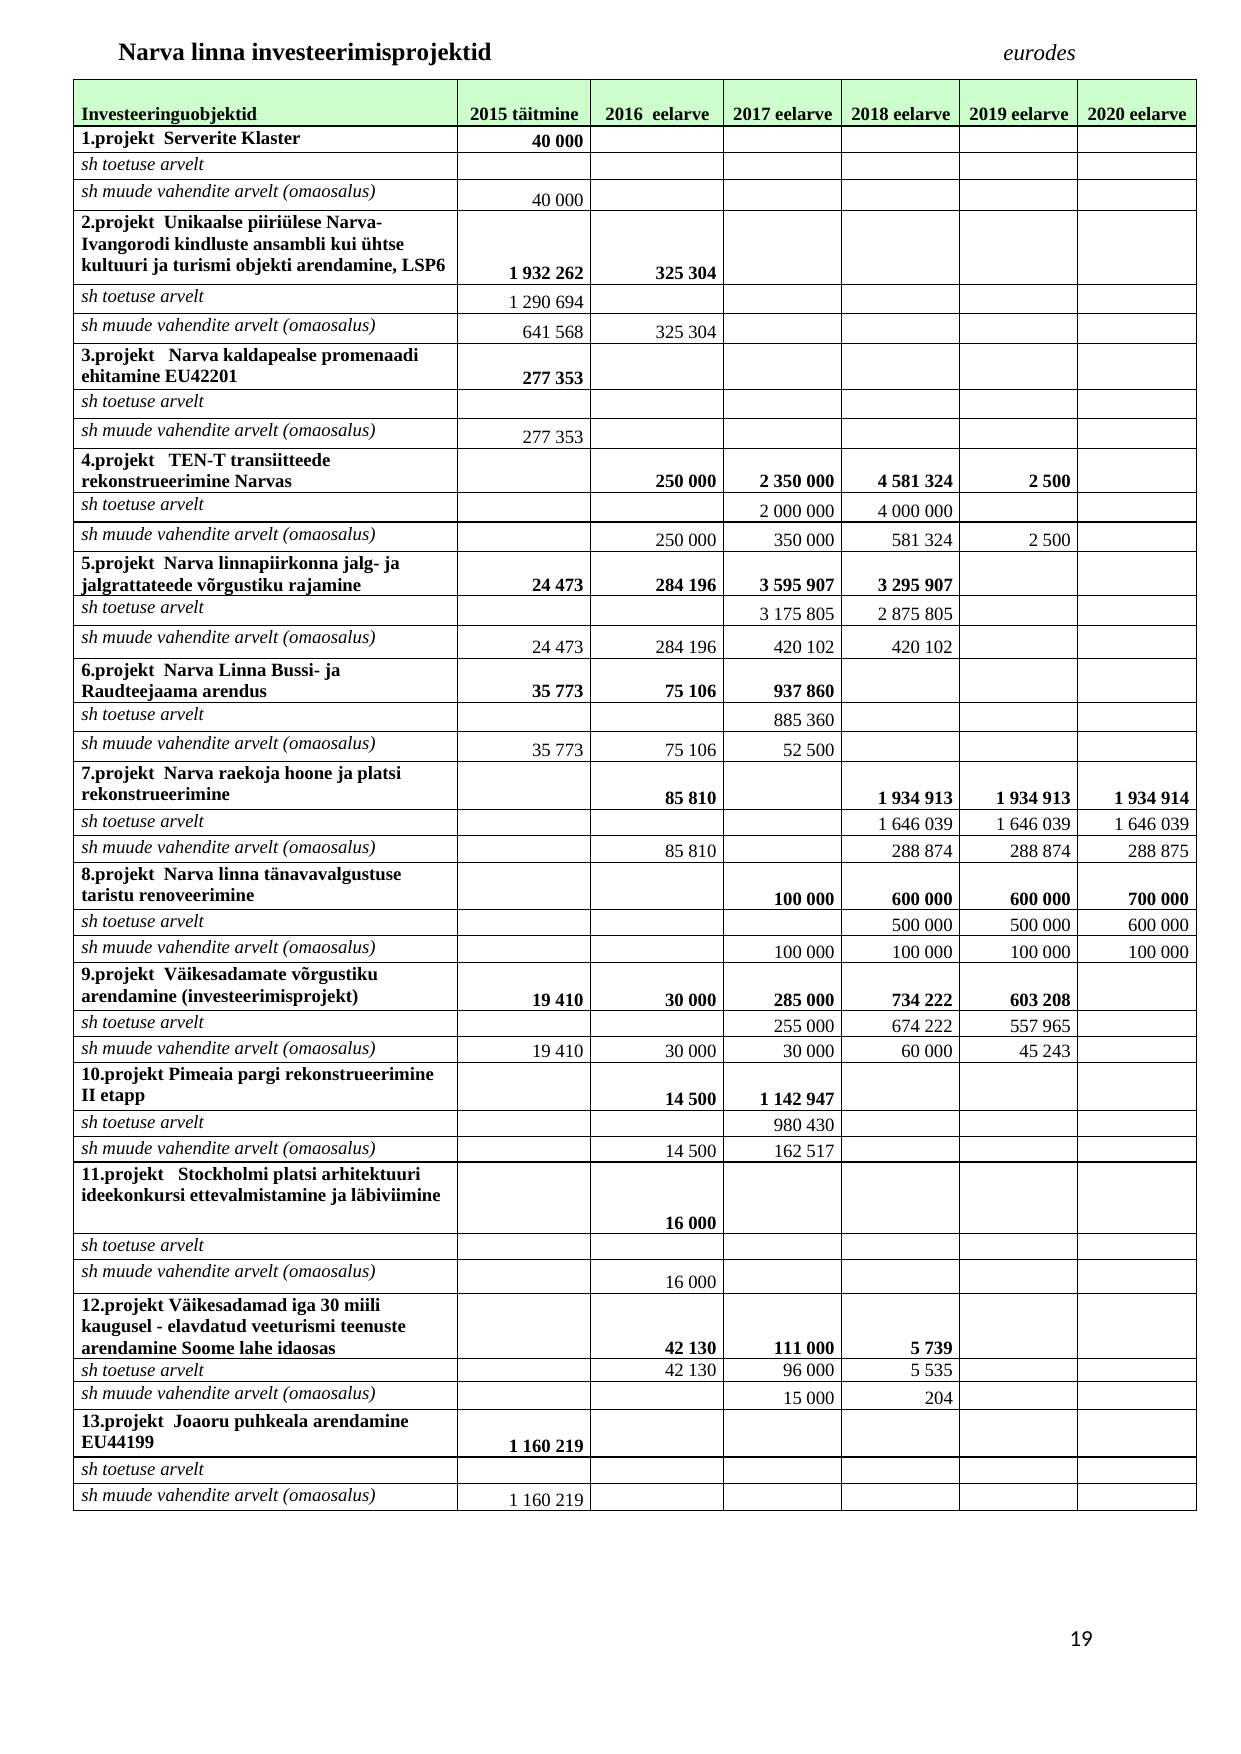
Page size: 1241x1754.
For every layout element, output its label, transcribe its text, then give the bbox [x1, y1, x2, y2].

table_cell [458, 493, 590, 521]
table_cell [842, 1234, 959, 1259]
table_header 2017 eelarve [724, 80, 841, 125]
table_cell 3 175 805 [724, 596, 841, 624]
table_cell [458, 1137, 590, 1161]
table_cell [724, 1260, 841, 1293]
table_cell 250 000 [591, 523, 723, 551]
table_cell [458, 863, 590, 909]
table_cell sh toetuse arvelt [74, 493, 457, 521]
table_cell 581 324 [842, 523, 959, 551]
table_cell [960, 1410, 1077, 1456]
table_cell 325 304 [591, 314, 723, 342]
table_header 2015 täitmine [458, 80, 590, 125]
table_cell [960, 1260, 1077, 1293]
table_cell [458, 1063, 590, 1110]
table_cell 1.projekt Serverite Klaster [74, 127, 457, 152]
table_cell [458, 390, 590, 418]
table_cell sh muude vahendite arvelt (omaosalus) [74, 1382, 457, 1408]
table_cell [960, 1063, 1077, 1110]
table_cell [960, 344, 1077, 389]
table_cell [842, 285, 959, 313]
table_cell 15 000 [724, 1382, 841, 1408]
table_cell [724, 419, 841, 448]
table_cell [458, 1234, 590, 1259]
table_cell [842, 703, 959, 731]
table_cell sh toetuse arvelt [74, 703, 457, 731]
table_cell 24 473 [458, 626, 590, 657]
table_cell [458, 1163, 590, 1233]
table_cell 19 410 [458, 963, 590, 1010]
table_cell [1078, 1458, 1196, 1482]
table_cell 204 [842, 1382, 959, 1408]
table_cell 42 130 [591, 1359, 723, 1381]
table_cell [591, 344, 723, 389]
table_cell [591, 1410, 723, 1456]
table_cell [960, 314, 1077, 342]
table_cell [724, 1234, 841, 1259]
table_cell [724, 836, 841, 862]
table_cell [1078, 344, 1196, 389]
table_cell [960, 1137, 1077, 1161]
table_cell [458, 1458, 590, 1482]
table_cell [1078, 1484, 1196, 1510]
table_cell [591, 1382, 723, 1408]
table_cell [1078, 552, 1196, 595]
table_cell [458, 936, 590, 962]
table_cell [591, 153, 723, 179]
table_cell [724, 762, 841, 809]
table_cell [591, 419, 723, 448]
table_cell [960, 390, 1077, 418]
table_cell [591, 127, 723, 152]
table_cell [842, 659, 959, 702]
table_cell 2 875 805 [842, 596, 959, 624]
table_cell [458, 810, 590, 835]
table_cell 4 000 000 [842, 493, 959, 521]
table_cell [1078, 1011, 1196, 1036]
table_cell [960, 285, 1077, 313]
table_cell [1078, 314, 1196, 342]
table_cell [458, 910, 590, 935]
table_cell 9.projekt Väikesadamate võrgustiku arendamine (investeerimisprojekt) [74, 963, 457, 1010]
table_cell [1078, 1260, 1196, 1293]
table_cell [724, 314, 841, 342]
table_cell [591, 285, 723, 313]
table_cell [960, 1111, 1077, 1136]
table_cell 500 000 [960, 910, 1077, 935]
table_cell [591, 596, 723, 624]
table_cell [591, 493, 723, 521]
table_cell [1078, 419, 1196, 448]
table_cell [724, 127, 841, 152]
table_cell 42 130 [591, 1294, 723, 1358]
table_cell sh toetuse arvelt [74, 596, 457, 624]
table_cell [1078, 153, 1196, 179]
table_cell [1078, 127, 1196, 152]
table_cell [842, 1063, 959, 1110]
table_cell 60 000 [842, 1037, 959, 1062]
table_cell 2 500 [960, 449, 1077, 492]
table_cell 45 243 [960, 1037, 1077, 1062]
table_cell [724, 1410, 841, 1456]
table_cell [458, 836, 590, 862]
table_cell [842, 314, 959, 342]
table_cell [960, 626, 1077, 657]
table_cell 325 304 [591, 211, 723, 283]
table_cell 12.projekt Väikesadamad iga 30 miili kaugusel - elavdatud veeturismi teenuste arendamine Soome lahe idaosas [74, 1294, 457, 1358]
table_cell [960, 1484, 1077, 1510]
table_cell [724, 390, 841, 418]
table_header 2020 eelarve [1078, 80, 1196, 125]
table_cell 288 874 [842, 836, 959, 862]
table_cell [842, 344, 959, 389]
table_cell 277 353 [458, 344, 590, 389]
table_cell 288 875 [1078, 836, 1196, 862]
table_cell 600 000 [1078, 910, 1196, 935]
table_cell [1078, 963, 1196, 1010]
table_cell 420 102 [724, 626, 841, 657]
table_cell 3.projekt Narva kaldapealse promenaadi ehitamine EU42201 [74, 344, 457, 389]
table_cell 2.projekt Unikaalse piiriülese Narva-Ivangorodi kindluste ansambli kui ühtse kultuuri ja turismi objekti arendamine, LSP6 [74, 211, 457, 283]
table_cell 420 102 [842, 626, 959, 657]
table_cell 284 196 [591, 552, 723, 595]
table_cell sh muude vahendite arvelt (omaosalus) [74, 1037, 457, 1062]
table_cell [1078, 180, 1196, 210]
table_cell 35 773 [458, 659, 590, 702]
table_cell [591, 1484, 723, 1510]
table_cell [591, 910, 723, 935]
table_cell [458, 523, 590, 551]
table_cell 3 595 907 [724, 552, 841, 595]
table_cell [1078, 211, 1196, 283]
table_cell 96 000 [724, 1359, 841, 1381]
table_cell [960, 1163, 1077, 1233]
table_cell [458, 762, 590, 809]
table_cell [1078, 626, 1196, 657]
table_header Investeeringuobjektid [74, 80, 457, 125]
table_cell 603 208 [960, 963, 1077, 1010]
table_cell 1 646 039 [1078, 810, 1196, 835]
table_cell sh toetuse arvelt [74, 1458, 457, 1482]
table_cell 1 646 039 [960, 810, 1077, 835]
table_cell sh toetuse arvelt [74, 910, 457, 935]
table_cell 10.projekt Pimeaia pargi rekonstrueerimine II etapp [74, 1063, 457, 1110]
table_cell 16 000 [591, 1163, 723, 1233]
table_cell [960, 552, 1077, 595]
table_cell [458, 1260, 590, 1293]
table_cell [960, 1234, 1077, 1259]
table_cell 255 000 [724, 1011, 841, 1036]
table_cell [1078, 1137, 1196, 1161]
table_cell [591, 703, 723, 731]
table_cell [458, 596, 590, 624]
table_cell [724, 211, 841, 283]
table_cell [960, 596, 1077, 624]
table_cell [842, 1260, 959, 1293]
table_cell 5 535 [842, 1359, 959, 1381]
table_cell 100 000 [1078, 936, 1196, 962]
table_cell sh muude vahendite arvelt (omaosalus) [74, 314, 457, 342]
table_cell sh muude vahendite arvelt (omaosalus) [74, 523, 457, 551]
table_cell 4 581 324 [842, 449, 959, 492]
text Narva linna investeerimisprojektid eurodes [118, 37, 1092, 66]
table_cell 2 500 [960, 523, 1077, 551]
table_cell sh toetuse arvelt [74, 1011, 457, 1036]
table_header 2019 eelarve [960, 80, 1077, 125]
table_cell 641 568 [458, 314, 590, 342]
table_cell 557 965 [960, 1011, 1077, 1036]
table_cell [1078, 285, 1196, 313]
table_cell [960, 127, 1077, 152]
table_cell sh toetuse arvelt [74, 1234, 457, 1259]
table_cell sh muude vahendite arvelt (omaosalus) [74, 1484, 457, 1510]
table_cell [591, 1111, 723, 1136]
table_cell [458, 1294, 590, 1358]
table_cell [458, 703, 590, 731]
table_cell 100 000 [724, 863, 841, 909]
table_cell [1078, 1037, 1196, 1062]
table_cell 100 000 [960, 936, 1077, 962]
table_cell [960, 1382, 1077, 1408]
table_cell 937 860 [724, 659, 841, 702]
table_cell 16 000 [591, 1260, 723, 1293]
table_cell sh muude vahendite arvelt (omaosalus) [74, 936, 457, 962]
table_cell [960, 1458, 1077, 1482]
table_cell 2 350 000 [724, 449, 841, 492]
table_cell 1 932 262 [458, 211, 590, 283]
table_cell [591, 936, 723, 962]
table_cell [591, 1234, 723, 1259]
table_cell [842, 1410, 959, 1456]
table_cell [842, 732, 959, 761]
table_cell 734 222 [842, 963, 959, 1010]
table_cell [960, 659, 1077, 702]
table_cell 6.projekt Narva Linna Bussi- ja Raudteejaama arendus [74, 659, 457, 702]
table_cell [842, 127, 959, 152]
table_cell [724, 180, 841, 210]
table_cell [724, 1484, 841, 1510]
table_cell [1078, 596, 1196, 624]
table_cell sh muude vahendite arvelt (omaosalus) [74, 180, 457, 210]
table_cell [842, 1137, 959, 1161]
table_cell 52 500 [724, 732, 841, 761]
table_cell 111 000 [724, 1294, 841, 1358]
table_cell 1 142 947 [724, 1063, 841, 1110]
table_cell 288 874 [960, 836, 1077, 862]
table_cell [960, 703, 1077, 731]
table_cell 100 000 [842, 936, 959, 962]
table_cell [1078, 1410, 1196, 1456]
table_cell [724, 153, 841, 179]
table_cell 85 810 [591, 762, 723, 809]
table_cell 885 360 [724, 703, 841, 731]
table_cell 35 773 [458, 732, 590, 761]
table_cell sh toetuse arvelt [74, 1111, 457, 1136]
table_cell [458, 1382, 590, 1408]
table_cell 3 295 907 [842, 552, 959, 595]
table_cell [960, 153, 1077, 179]
table_cell [458, 1111, 590, 1136]
table_cell [591, 390, 723, 418]
table_cell 5 739 [842, 1294, 959, 1358]
table_cell [960, 1294, 1077, 1358]
table_cell 700 000 [1078, 863, 1196, 909]
table_cell [1078, 449, 1196, 492]
table_cell 1 160 219 [458, 1484, 590, 1510]
table_cell sh muude vahendite arvelt (omaosalus) [74, 1260, 457, 1293]
table_cell 40 000 [458, 180, 590, 210]
table_cell [960, 493, 1077, 521]
table_cell [591, 863, 723, 909]
table_cell 85 810 [591, 836, 723, 862]
table_cell [1078, 493, 1196, 521]
table_cell sh muude vahendite arvelt (omaosalus) [74, 419, 457, 448]
table_cell [724, 910, 841, 935]
table_cell sh toetuse arvelt [74, 1359, 457, 1381]
table_cell [842, 180, 959, 210]
table_cell [724, 1163, 841, 1233]
table_cell [1078, 1359, 1196, 1381]
table_cell [842, 390, 959, 418]
table_cell 19 410 [458, 1037, 590, 1062]
table_cell 2 000 000 [724, 493, 841, 521]
table_cell [1078, 390, 1196, 418]
table_header 2016 eelarve [591, 80, 723, 125]
table_cell [591, 810, 723, 835]
table_cell [1078, 523, 1196, 551]
table_cell [842, 1111, 959, 1136]
table_cell [960, 211, 1077, 283]
table_cell [960, 732, 1077, 761]
table_cell [458, 153, 590, 179]
table_cell sh toetuse arvelt [74, 810, 457, 835]
table_cell [1078, 1163, 1196, 1233]
table_cell [960, 180, 1077, 210]
table_cell 30 000 [724, 1037, 841, 1062]
table_cell 1 160 219 [458, 1410, 590, 1456]
table_cell [724, 285, 841, 313]
table_cell 30 000 [591, 963, 723, 1010]
table_cell 250 000 [591, 449, 723, 492]
table_cell 284 196 [591, 626, 723, 657]
table_cell 600 000 [960, 863, 1077, 909]
table_cell 1 646 039 [842, 810, 959, 835]
table_cell 350 000 [724, 523, 841, 551]
table_cell [1078, 703, 1196, 731]
table_cell sh toetuse arvelt [74, 285, 457, 313]
table_header 2018 eelarve [842, 80, 959, 125]
table_cell 40 000 [458, 127, 590, 152]
table_cell [724, 810, 841, 835]
table_cell 600 000 [842, 863, 959, 909]
table_cell [960, 1359, 1077, 1381]
table_cell 162 517 [724, 1137, 841, 1161]
table_cell 24 473 [458, 552, 590, 595]
table_cell [842, 1458, 959, 1482]
table_cell [724, 1458, 841, 1482]
table_cell [1078, 1382, 1196, 1408]
table_cell [1078, 1234, 1196, 1259]
table_cell sh toetuse arvelt [74, 153, 457, 179]
table_cell [842, 1484, 959, 1510]
table_cell 1 934 913 [960, 762, 1077, 809]
table_cell 1 934 913 [842, 762, 959, 809]
table_cell [458, 1011, 590, 1036]
table_cell 8.projekt Narva linna tänavavalgustuse taristu renoveerimine [74, 863, 457, 909]
table_cell [842, 1163, 959, 1233]
table_cell [458, 449, 590, 492]
table_cell 75 106 [591, 732, 723, 761]
table_cell [960, 419, 1077, 448]
table_cell 13.projekt Joaoru puhkeala arendamine EU44199 [74, 1410, 457, 1456]
table_cell 75 106 [591, 659, 723, 702]
table_cell 277 353 [458, 419, 590, 448]
table_cell [1078, 659, 1196, 702]
table_cell 980 430 [724, 1111, 841, 1136]
table_cell 11.projekt Stockholmi platsi arhitektuuri ideekonkursi ettevalmistamine ja läbiviimine [74, 1163, 457, 1233]
table_cell [591, 1011, 723, 1036]
table_cell sh muude vahendite arvelt (omaosalus) [74, 1137, 457, 1161]
table_cell [591, 1458, 723, 1482]
table_cell 30 000 [591, 1037, 723, 1062]
table_cell [842, 211, 959, 283]
table_cell 500 000 [842, 910, 959, 935]
table_cell sh muude vahendite arvelt (omaosalus) [74, 626, 457, 657]
table_cell [1078, 1111, 1196, 1136]
table_cell [591, 180, 723, 210]
table_cell 14 500 [591, 1063, 723, 1110]
table_cell 285 000 [724, 963, 841, 1010]
table_cell [842, 419, 959, 448]
table_cell 674 222 [842, 1011, 959, 1036]
table_cell 5.projekt Narva linnapiirkonna jalg- ja jalgrattateede võrgustiku rajamine [74, 552, 457, 595]
table_cell [1078, 732, 1196, 761]
table_cell sh toetuse arvelt [74, 390, 457, 418]
table_cell [458, 1359, 590, 1381]
table_cell 4.projekt TEN-T transiitteede rekonstrueerimine Narvas [74, 449, 457, 492]
table_cell [842, 153, 959, 179]
table_cell [1078, 1063, 1196, 1110]
table_cell sh muude vahendite arvelt (omaosalus) [74, 836, 457, 862]
table_cell 100 000 [724, 936, 841, 962]
table_cell 14 500 [591, 1137, 723, 1161]
table_cell 7.projekt Narva raekoja hoone ja platsi rekonstrueerimine [74, 762, 457, 809]
table_cell 1 290 694 [458, 285, 590, 313]
table_cell [724, 344, 841, 389]
table_cell 1 934 914 [1078, 762, 1196, 809]
table_cell [1078, 1294, 1196, 1358]
table_cell sh muude vahendite arvelt (omaosalus) [74, 732, 457, 761]
